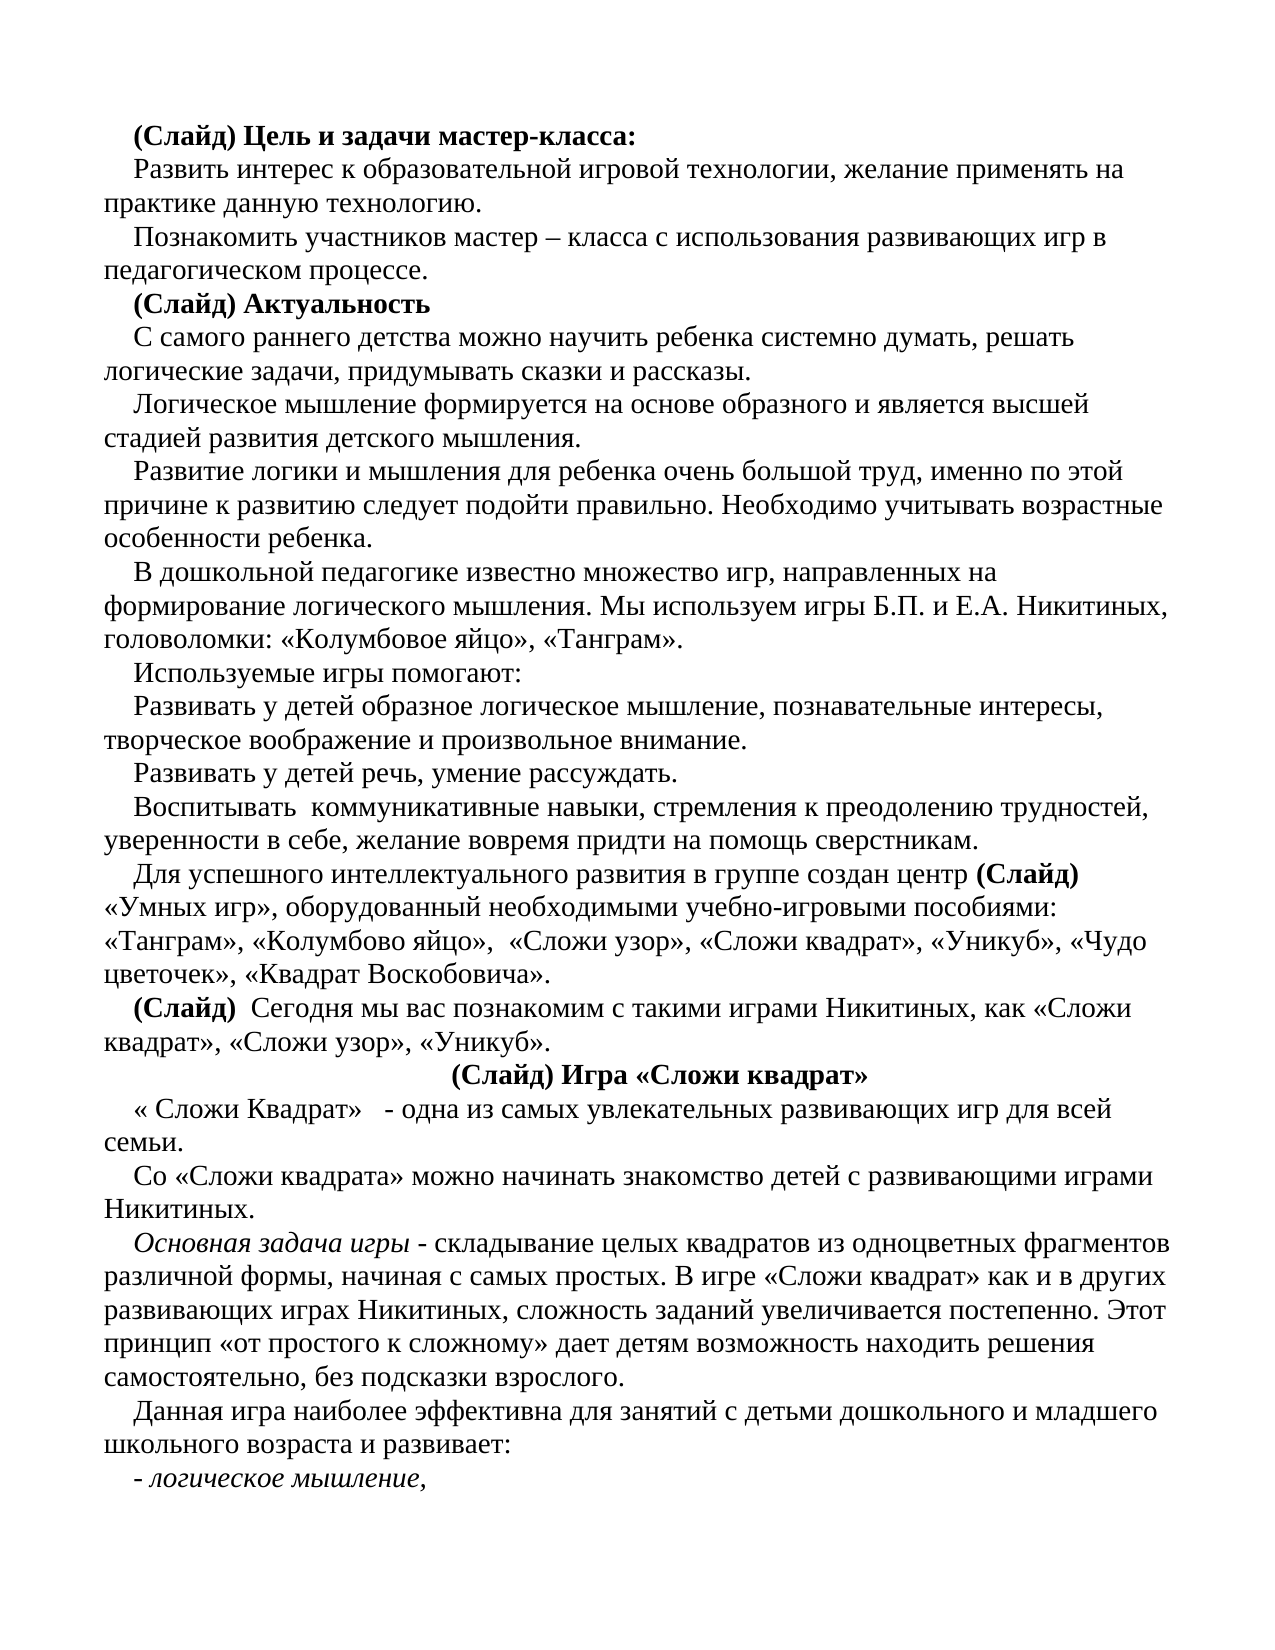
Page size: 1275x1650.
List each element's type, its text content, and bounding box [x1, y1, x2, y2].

text « Сложи Квадрат» - одна из самых увлекательных развивающих игр для всей семьи. [103, 1091, 1186, 1158]
text Основная задача игры - складывание целых квадратов из одноцветных фрагментов различной формы, начиная с самых простых. В игре «Сложи квадрат» как и в других развивающих играх Никитиных, сложность заданий увеличивается постепенно. Этот принцип «от простого к сложному» дает детям возможность находить решения самостоятельно, без подсказки взрослого. [103, 1225, 1186, 1393]
text Для успешного интеллектуального развития в группе создан центр (Слайд) «Умных игр», оборудованный необходимыми учебно-игровыми пособиями: «Танграм», «Колумбово яйцо», «Сложи узор», «Сложи квадрат», «Уникуб», «Чудо цветочек», «Квадрат Воскобовича». [103, 856, 1186, 990]
text Логическое мышление формируется на основе образного и является высшей стадией развития детского мышления. [103, 386, 1186, 453]
text Со «Сложи квадрата» можно начинать знакомство детей с развивающими играми Никитиных. [103, 1158, 1186, 1225]
text Развитие логики и мышления для ребенка очень большой труд, именно по этой причине к развитию следует подойти правильно. Необходимо учитывать возрастные особенности ребенка. [103, 453, 1186, 554]
text (Слайд) Цель и задачи мастер-класса: [103, 118, 1186, 152]
text Развить интерес к образовательной игровой технологии, желание применять на практике данную технологию. [103, 152, 1186, 219]
text (Слайд) Актуальность [103, 286, 1186, 319]
text (Слайд) Сегодня мы вас познакомим с такими играми Никитиных, как «Сложи квадрат», «Сложи узор», «Уникуб». [103, 990, 1186, 1057]
text Воспитывать коммуникативные навыки, стремления к преодолению трудностей, уверенности в себе, желание вовремя придти на помощь сверстникам. [103, 789, 1186, 856]
text Данная игра наиболее эффективна для занятий с детьми дошкольного и младшего школьного возраста и развивает: [103, 1393, 1186, 1460]
text (Слайд) Игра «Сложи квадрат» [103, 1057, 1186, 1091]
text С самого раннего детства можно научить ребенка системно думать, решать логические задачи, придумывать сказки и рассказы. [103, 319, 1186, 386]
text В дошкольной педагогике известно множество игр, направленных на формирование логического мышления. Мы используем игры Б.П. и Е.А. Никитиных, головоломки: «Колумбовое яйцо», «Танграм». [103, 554, 1186, 655]
text Развивать у детей образное логическое мышление, познавательные интересы, творческое воображение и произвольное внимание. [103, 688, 1186, 755]
text Используемые игры помогают: [103, 655, 1186, 688]
text Познакомить участников мастер – класса с использования развивающих игр в педагогическом процессе. [103, 219, 1186, 286]
text - логическое мышление, [103, 1460, 1186, 1493]
text Развивать у детей речь, умение рассуждать. [103, 755, 1186, 789]
